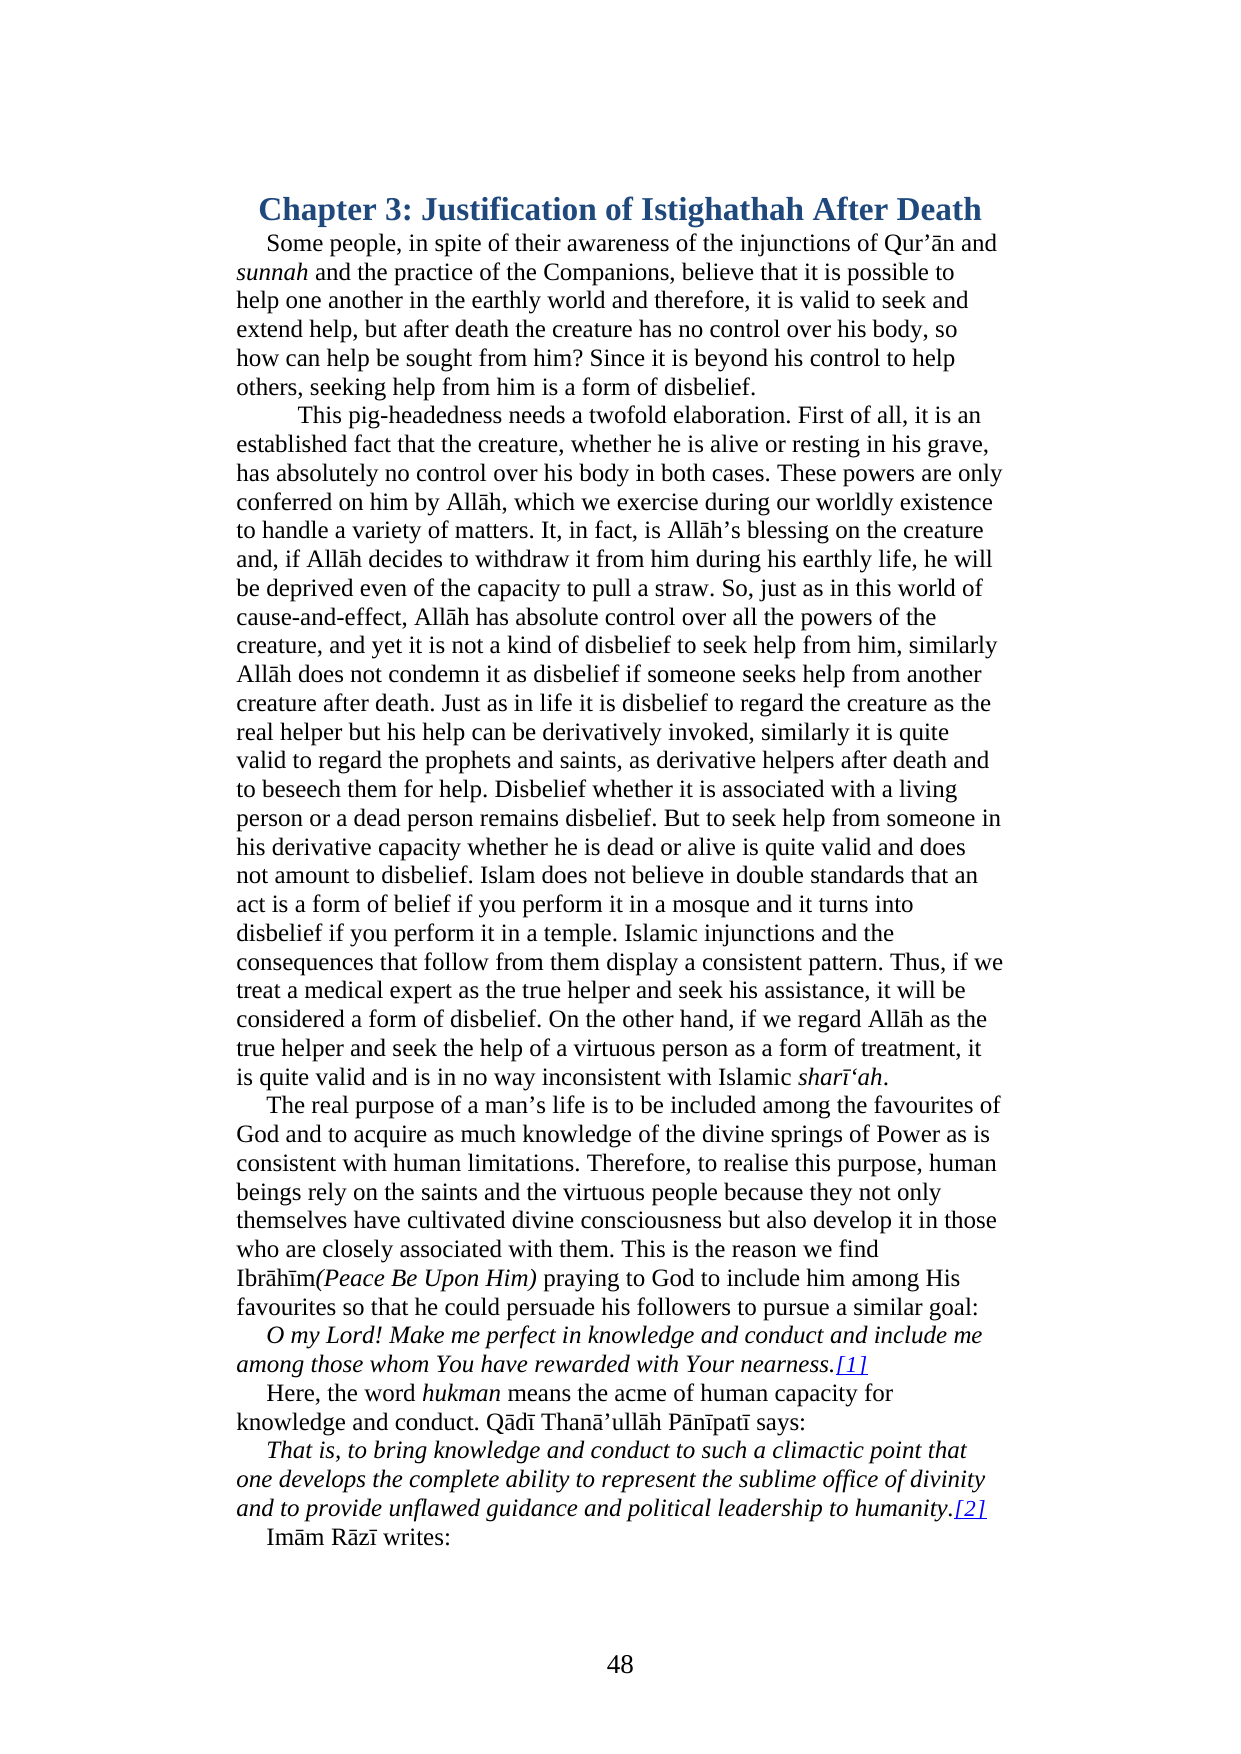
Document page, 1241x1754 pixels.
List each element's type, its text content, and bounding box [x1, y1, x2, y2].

text Imām Rāzī writes: [236, 1522, 1004, 1551]
text The real purpose of a man’s life is to be included among the favourites of God and to acquire as much knowledge of the divine springs of Power as is consistent with human limitations. Therefore, to realise this purpose, human beings rely on the saints and the virtuous people because they not only themselves have cultivated divine consciousness but also develop it in those who are closely associated with them. This is the reason we find Ibrāhīm(Peace Be Upon Him) praying to God to include him among His favourites so that he could persuade his followers to pursue a similar goal: [236, 1091, 1004, 1321]
subtitle Chapter 3: Justification of Istighathah After Death [236, 190, 1004, 228]
text This pig-headedness needs a twofold elaboration. First of all, it is an established fact that the creature, whether he is alive or resting in his grave, has absolutely no control over his body in both cases. These powers are only conferred on him by Allāh, which we exercise during our worldly existence to handle a variety of matters. It, in fact, is Allāh’s blessing on the creature and, if Allāh decides to withdraw it from him during his earthly life, he will be deprived even of the capacity to pull a straw. So, just as in this world of cause-and-effect, Allāh has absolute control over all the powers of the creature, and yet it is not a kind of disbelief to seek help from him, similarly Allāh does not condemn it as disbelief if someone seeks help from another creature after death. Just as in life it is disbelief to regard the creature as the real helper but his help can be derivatively invoked, similarly it is quite valid to regard the prophets and saints, as derivative helpers after death and to beseech them for help. Disbelief whether it is associated with a living person or a dead person remains disbelief. But to seek help from someone in his derivative capacity whether he is dead or alive is quite valid and does not amount to disbelief. Islam does not believe in double standards that an act is a form of belief if you perform it in a mosque and it turns into disbelief if you perform it in a temple. Islamic injunctions and the consequences that follow from them display a consistent pattern. Thus, if we treat a medical expert as the true helper and seek his assistance, it will be considered a form of disbelief. On the other hand, if we regard Allāh as the true helper and seek the help of a virtuous person as a form of treatment, it is quite valid and is in no way inconsistent with Islamic sharī‘ah. [236, 401, 1004, 1091]
text That is, to bring knowledge and conduct to such a climactic point that one develops the complete ability to represent the sublime office of divinity and to provide unflawed guidance and political leadership to humanity.[2] [236, 1436, 1004, 1522]
text O my Lord! Make me perfect in knowledge and conduct and include me among those whom You have rewarded with Your nearness.[1] [236, 1321, 1004, 1378]
text Here, the word hukman means the acme of human capacity for knowledge and conduct. Qādī Thanā’ullāh Pānīpatī says: [236, 1378, 1004, 1436]
text Some people, in spite of their awareness of the injunctions of Qur’ān and sunnah and the practice of the Companions, believe that it is possible to help one another in the earthly world and therefore, it is valid to seek and extend help, but after death the creature has no control over his body, so how can help be sought from him? Since it is beyond his control to help others, seeking help from him is a form of disbelief. [236, 228, 1004, 401]
